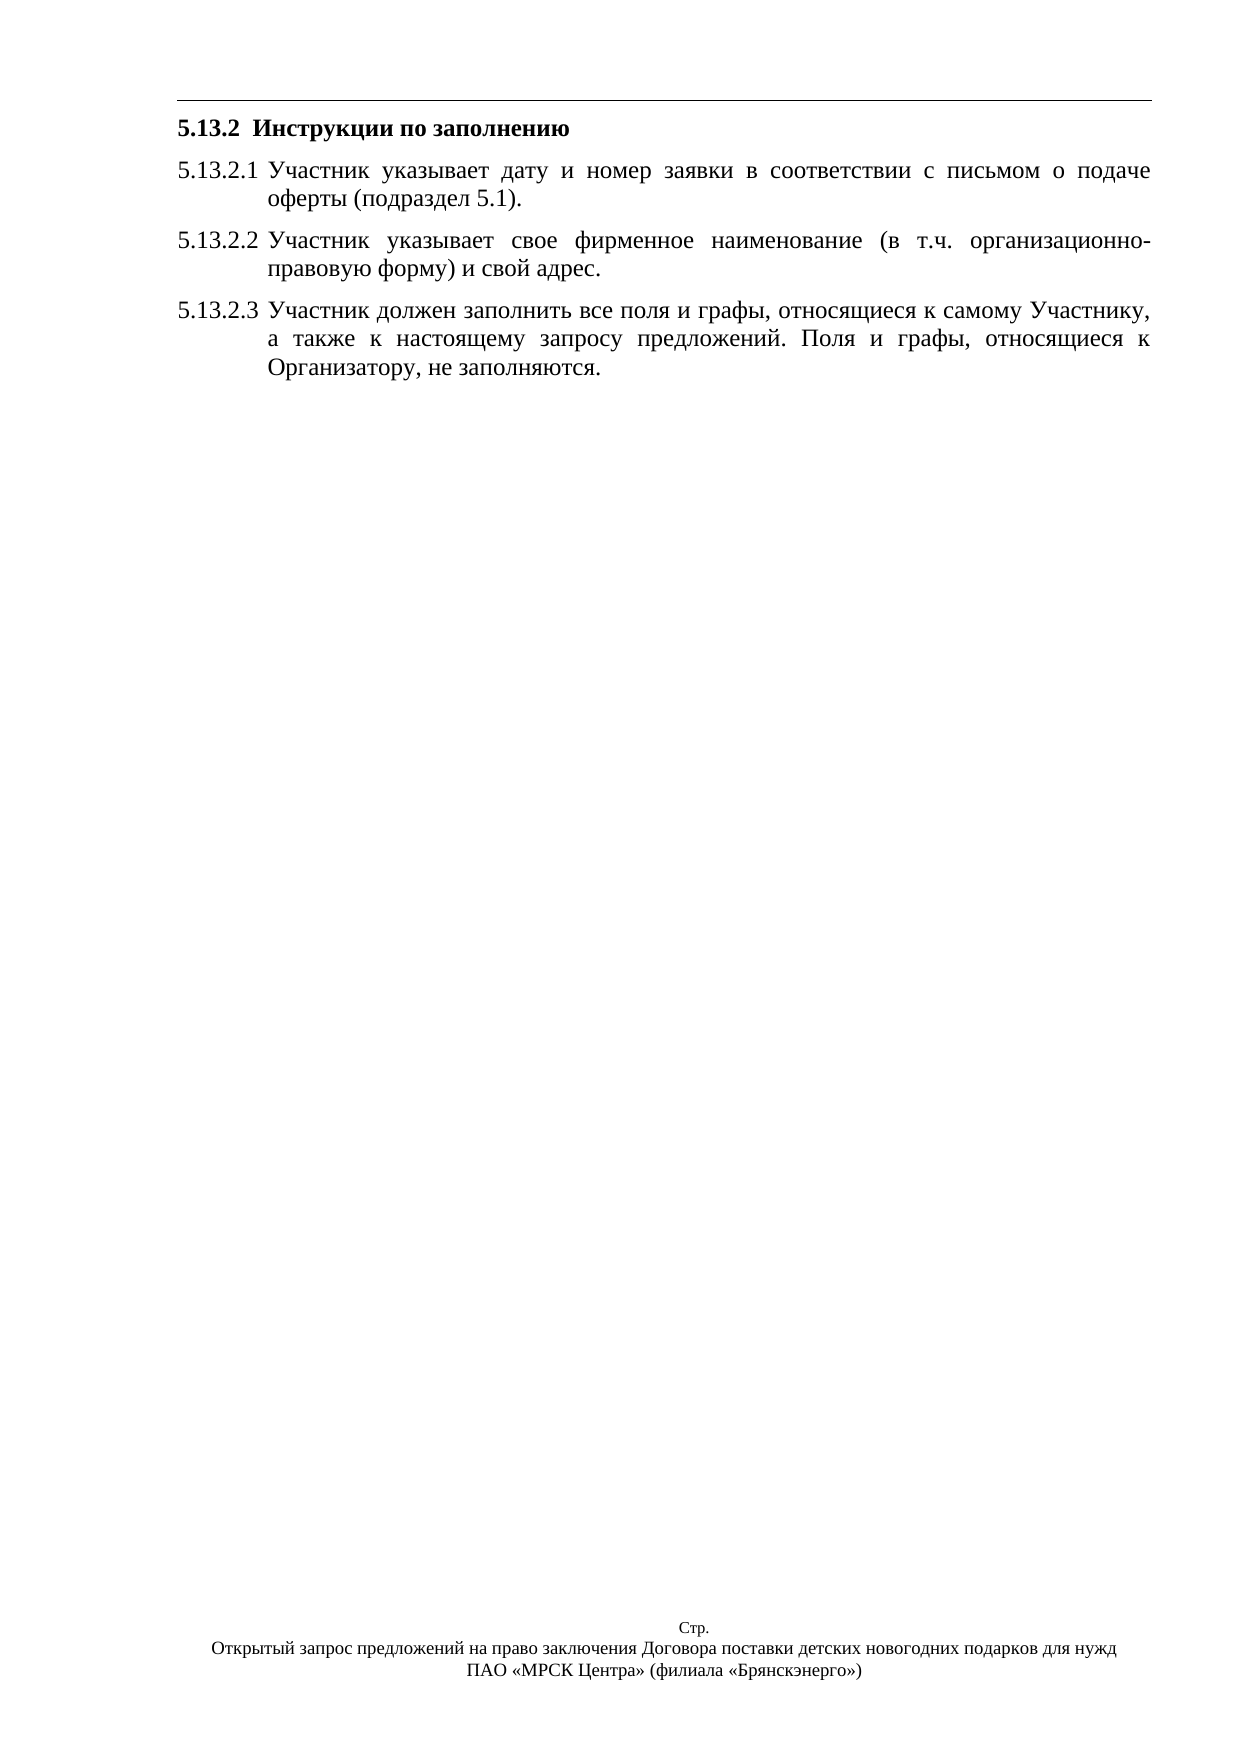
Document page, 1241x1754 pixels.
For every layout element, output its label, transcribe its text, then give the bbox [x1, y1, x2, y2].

list Участник указывает свое фирменное наименование (в т.ч. организационно-правовую форму) и свой адрес. [177, 225, 1152, 282]
list Участник указывает дату и номер заявки в соответствии с письмом о подаче оферты (подраздел 5.1). [177, 155, 1152, 212]
subtitle Инструкции по заполнению [177, 113, 1152, 142]
list Участник должен заполнить все поля и графы, относящиеся к самому Участнику, а также к настоящему запросу предложений. Поля и графы, относящиеся к Организатору, не заполняются. [177, 295, 1152, 381]
